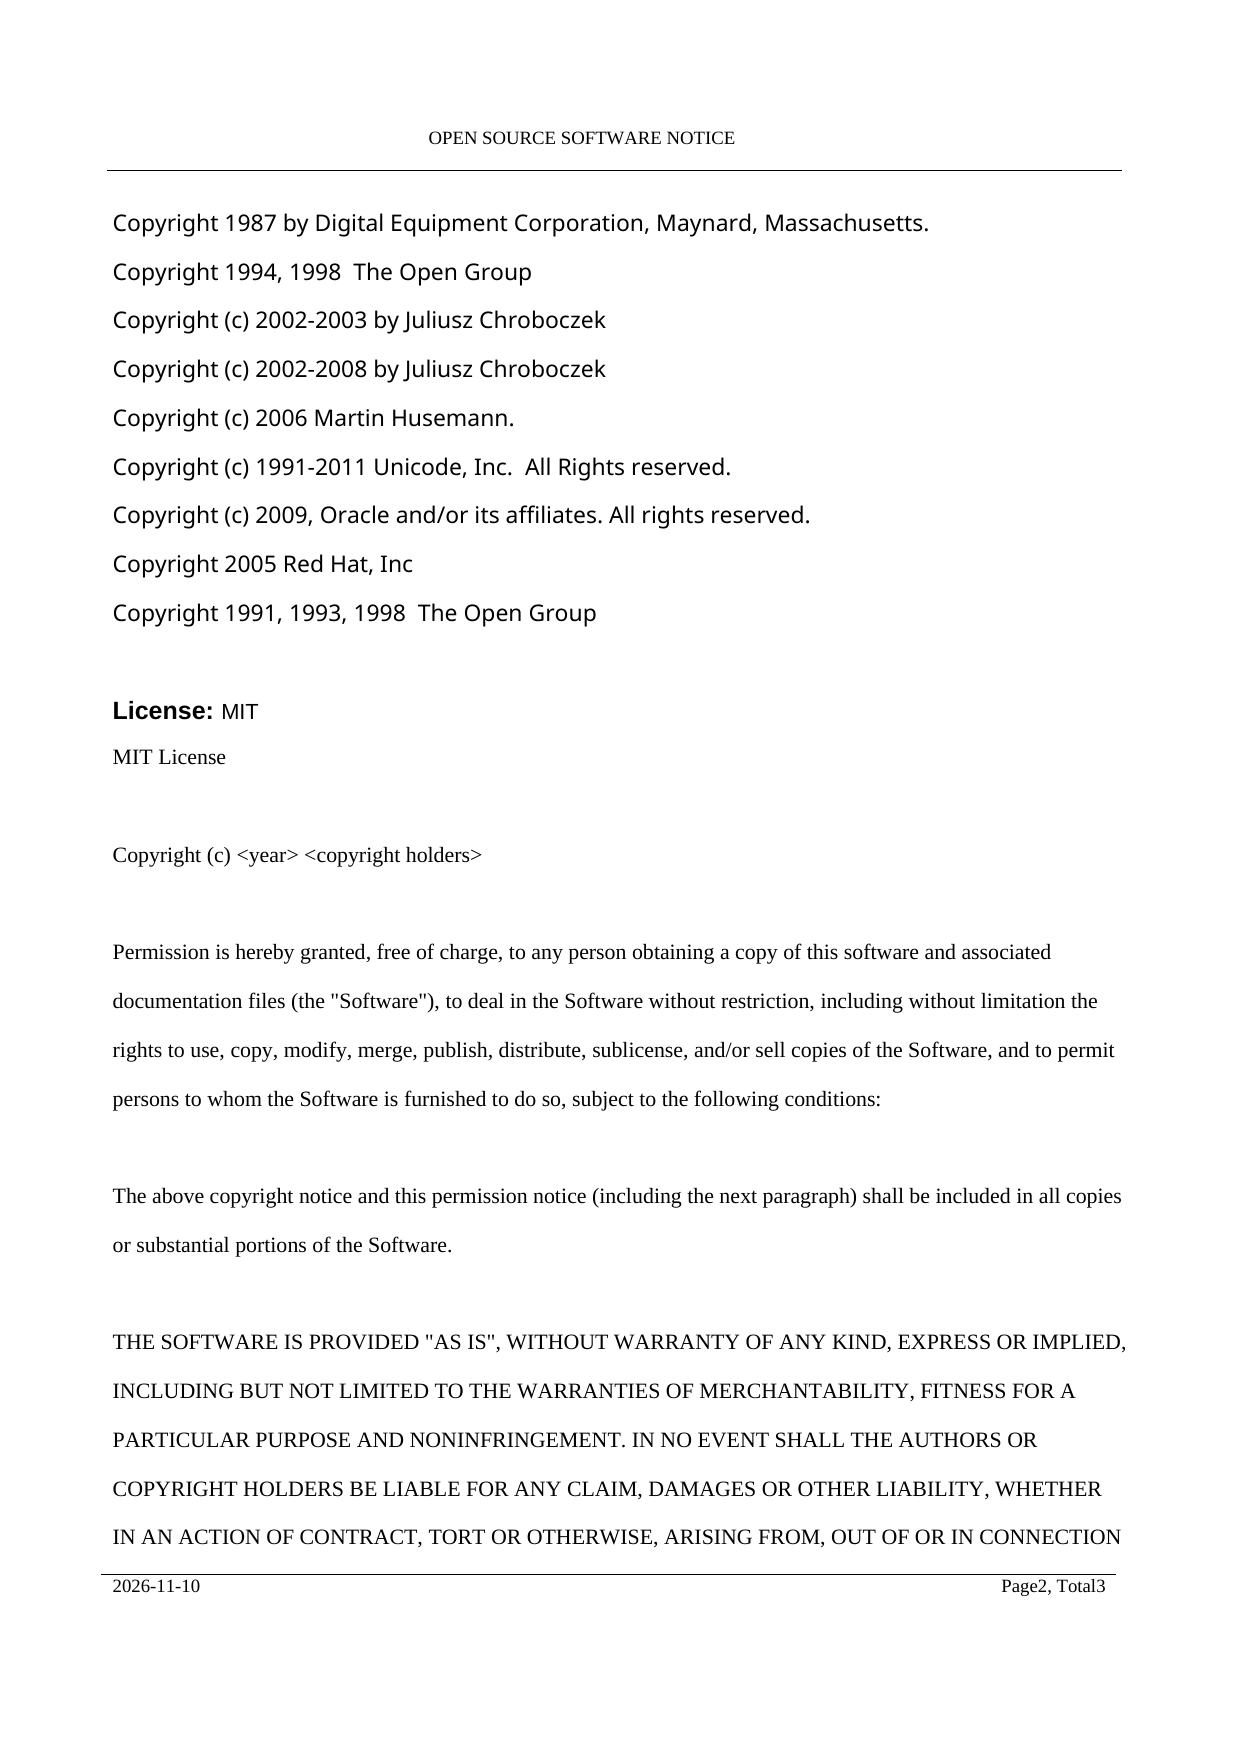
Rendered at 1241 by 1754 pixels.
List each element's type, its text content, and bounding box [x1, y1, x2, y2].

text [112, 206, 1128, 678]
text License: MIT [112, 694, 1128, 726]
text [112, 741, 1128, 1553]
